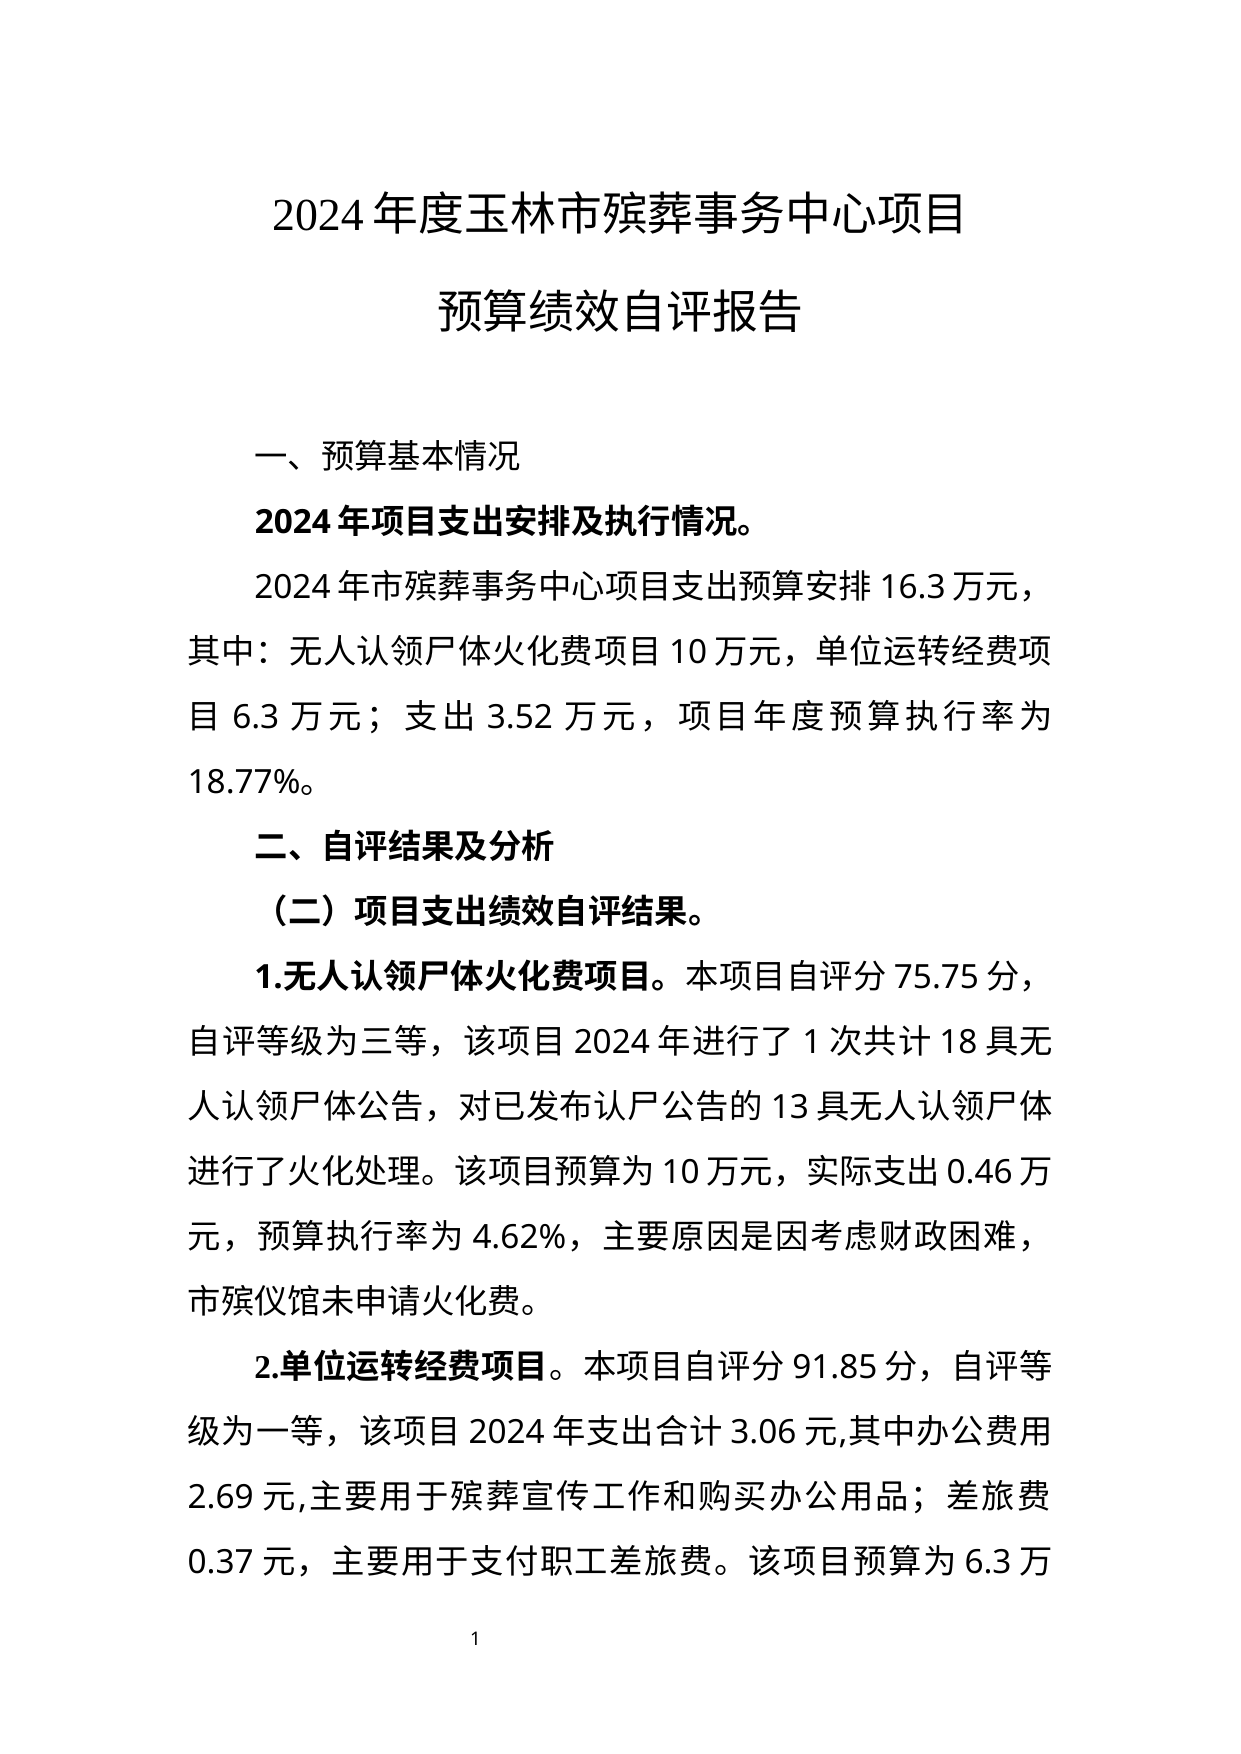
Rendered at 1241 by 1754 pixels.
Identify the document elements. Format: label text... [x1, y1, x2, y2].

text （二）项目支出绩效自评结果。 [187, 877, 1053, 942]
text 预算绩效自评报告 [187, 259, 1053, 357]
text 二、自评结果及分析 [187, 812, 1053, 877]
text 1.无人认领尸体火化费项目。本项目自评分75.75分，自评等级为三等，该项目2024年进行了1次共计18具无人认领尸体公告，对已发布认尸公告的13具无人认领尸体进行了火化处理。该项目预算为10万元，实际支出0.46万元，预算执行率为4.62%，主要原因是因考虑财政困难，市殡仪馆未申请火化费。 [187, 942, 1053, 1332]
text 一、预算基本情况 [187, 422, 1053, 487]
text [187, 1332, 1053, 1592]
text 2024年项目支出安排及执行情况。 [187, 487, 1053, 552]
text 2024年市殡葬事务中心项目支出预算安排16.3万元，其中：无人认领尸体火化费项目10万元，单位运转经费项目6.3万元；支出3.52万元，项目年度预算执行率为18.77%。 [187, 552, 1053, 812]
text 2024年度玉林市殡葬事务中心项目 [187, 162, 1053, 259]
